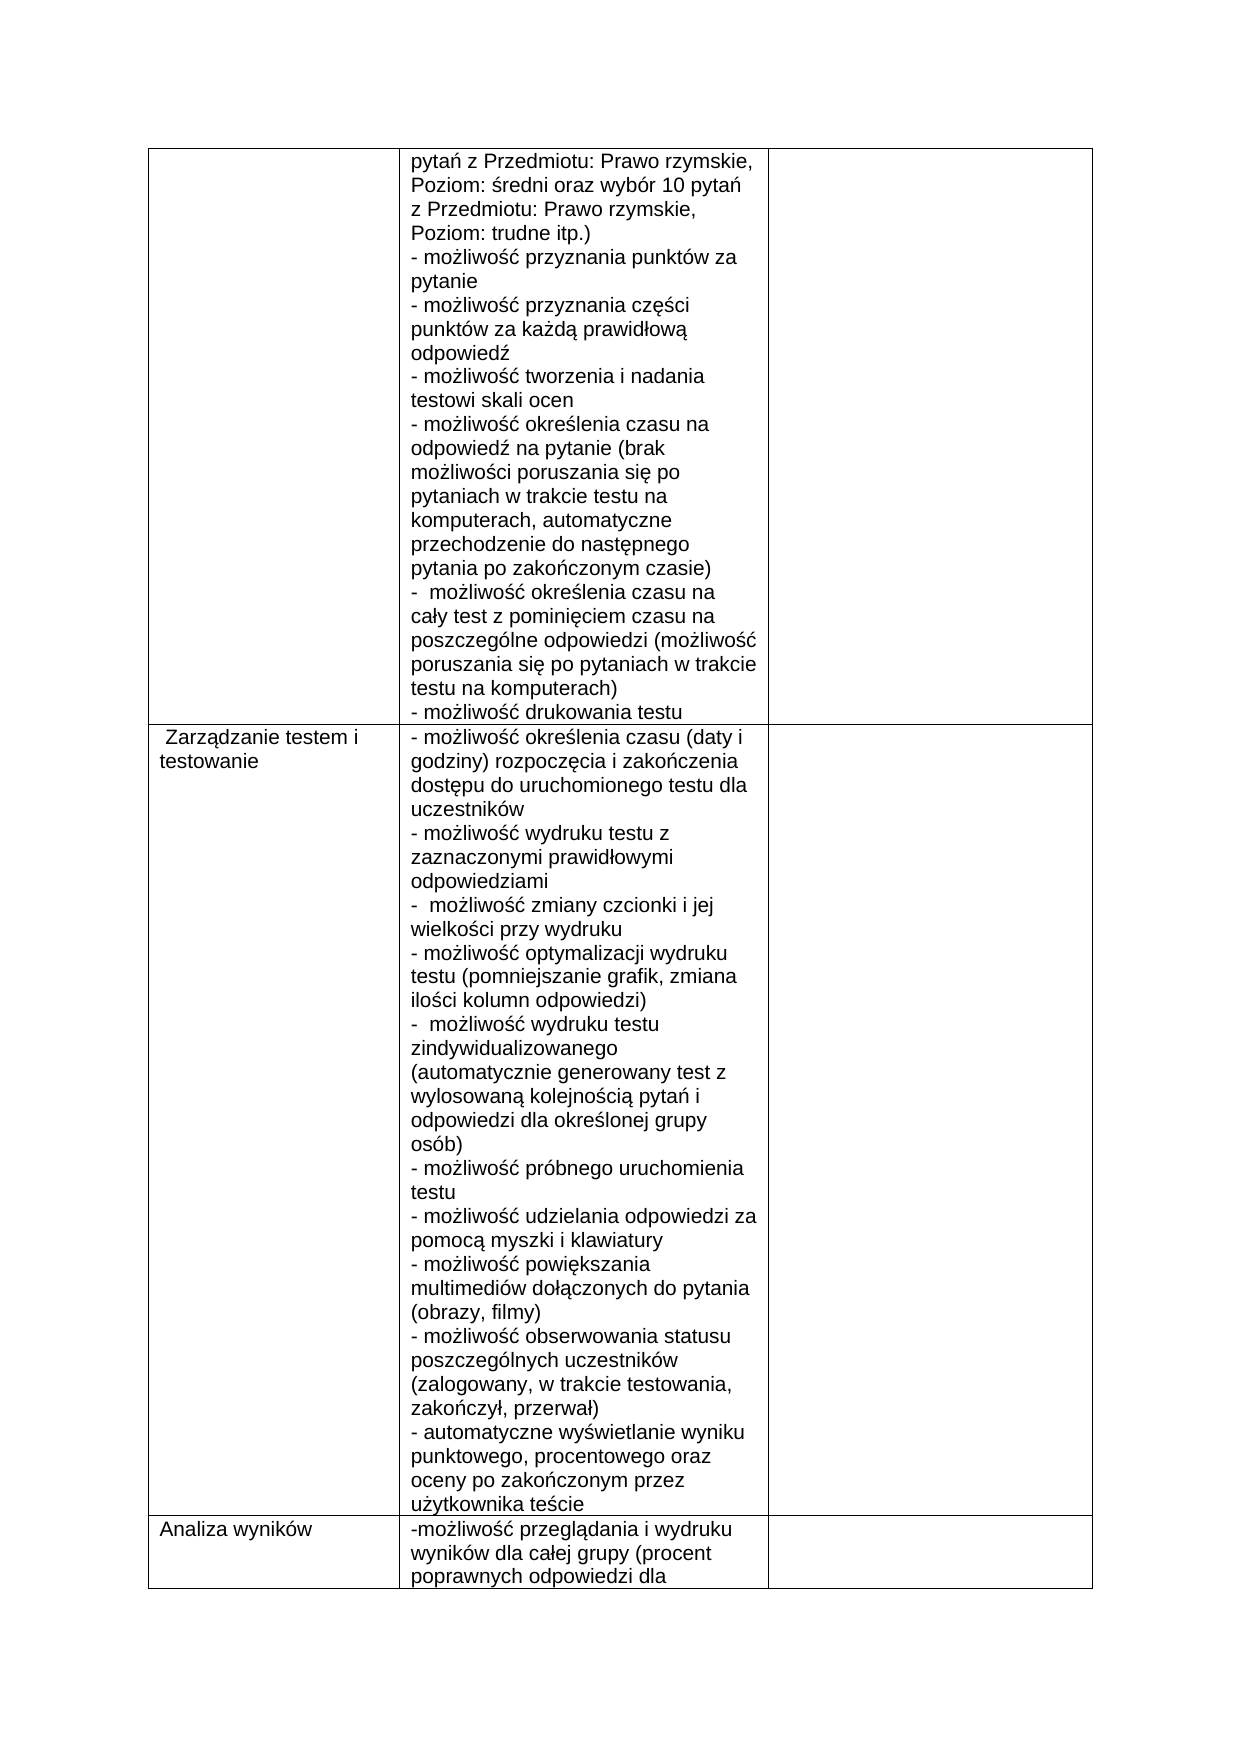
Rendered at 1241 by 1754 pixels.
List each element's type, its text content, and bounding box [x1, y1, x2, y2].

table_cell - możliwość określenia czasu (daty i godziny) rozpoczęcia i zakończenia dostępu do uruchomionego testu dla uczestników - możliwość wydruku testu z zaznaczonymi prawidłowymi odpowiedziami - możliwość zmiany czcionki i jej wielkości przy wydruku - możliwość optymalizacji wydruku testu (pomniejszanie grafik, zmiana ilości kolumn odpowiedzi) - możliwość wydruku testu zindywidualizowanego (automatycznie generowany test z wylosowaną kolejnością pytań i odpowiedzi dla określonej grupy osób) - możliwość próbnego uruchomienia testu - możliwość udzielania odpowiedzi za pomocą myszki i klawiatury - możliwość powiększania multimediów dołączonych do pytania (obrazy, filmy) - możliwość obserwowania statusu poszczególnych uczestników (zalogowany, w trakcie testowania, zakończył, przerwał) - automatyczne wyświetlanie wyniku punktowego, procentowego oraz oceny po zakończonym przez użytkownika teście [400, 725, 768, 1515]
table_cell Analiza wyników [149, 1516, 399, 1588]
table_cell [769, 149, 1092, 724]
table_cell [400, 149, 768, 724]
table_cell Zarządzanie testem i testowanie [149, 725, 399, 1515]
table_cell [769, 1516, 1092, 1588]
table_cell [149, 149, 399, 724]
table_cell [400, 1516, 768, 1588]
table_cell [769, 725, 1092, 1515]
